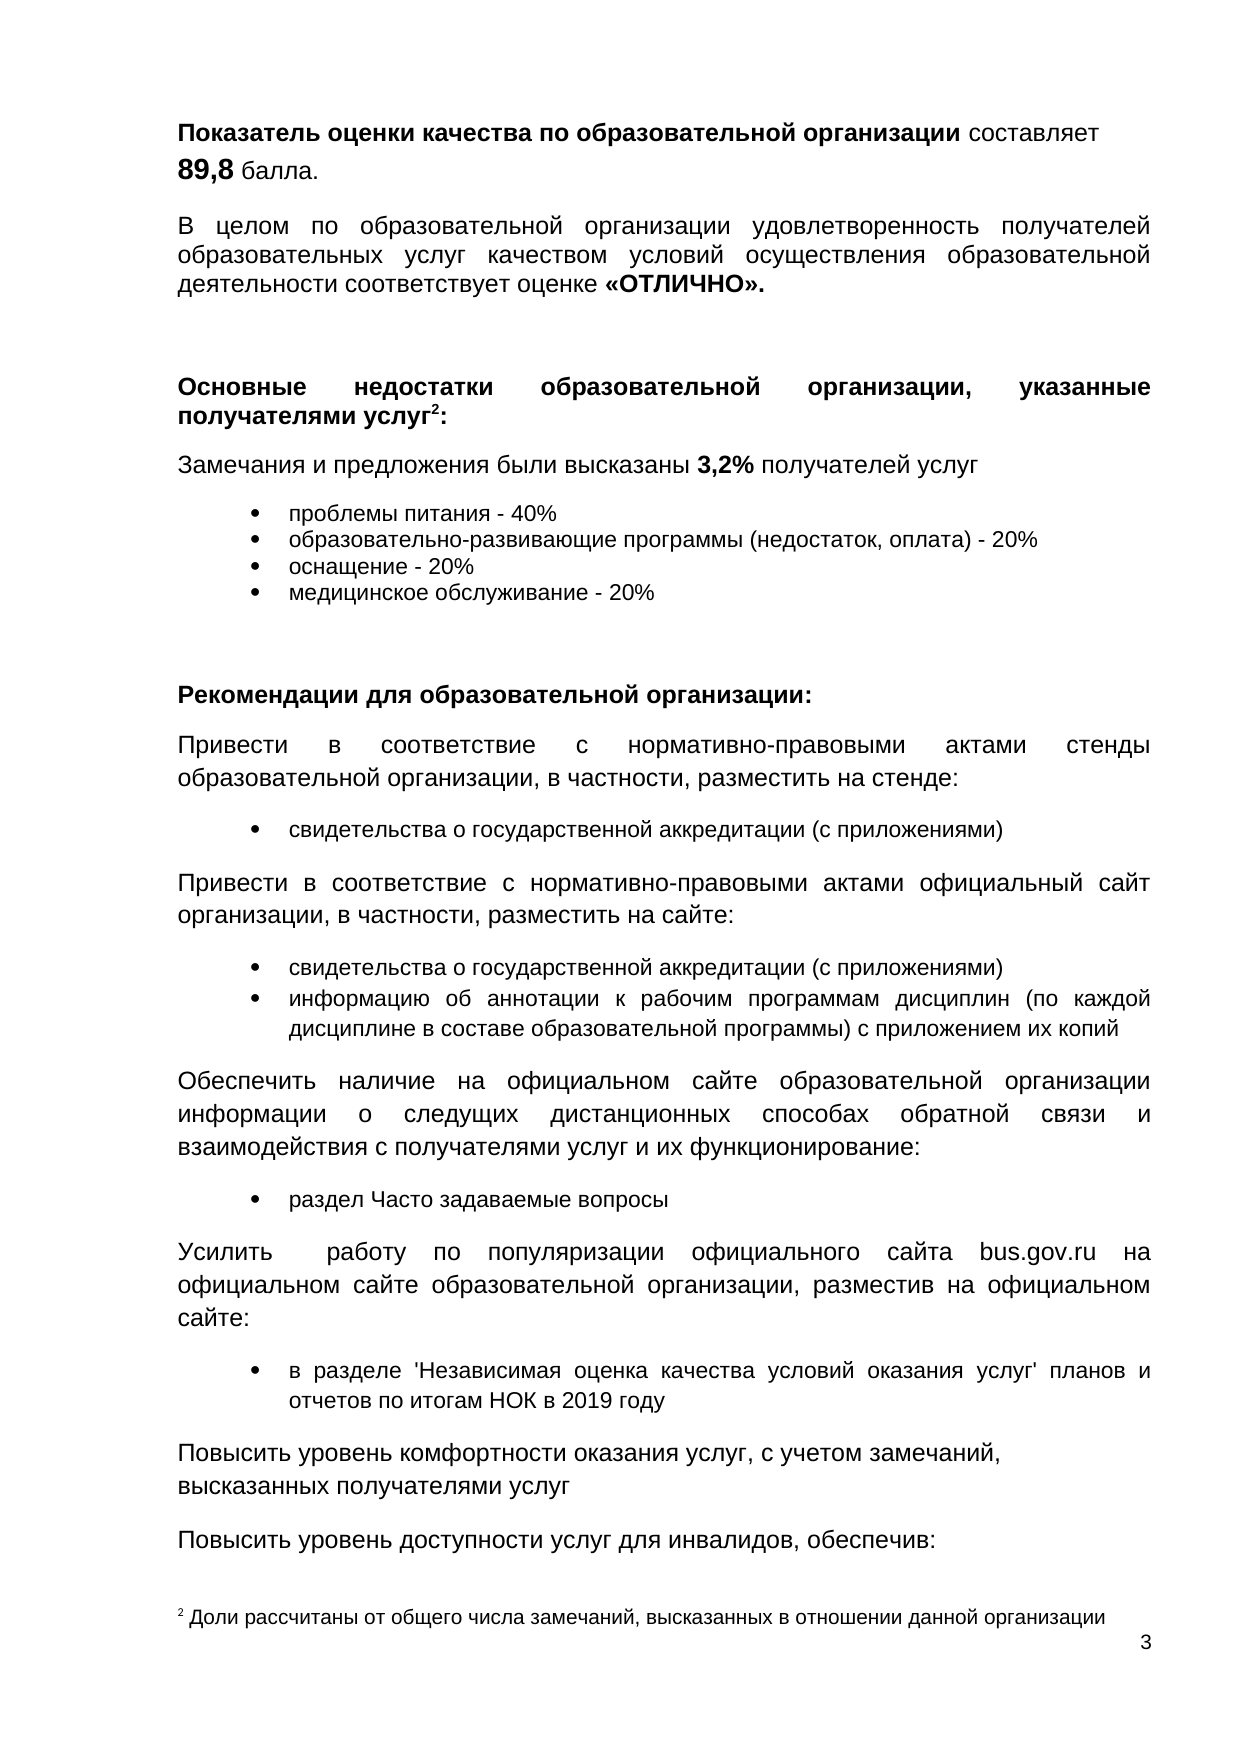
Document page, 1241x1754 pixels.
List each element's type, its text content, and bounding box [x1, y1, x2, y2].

text Основные недостатки образовательной организации, указанные получателями услуг: [177, 372, 1152, 429]
text Привести в соответствие с нормативно-правовыми актами стенды образовательной организации, в частности, разместить на стенде: [177, 729, 1152, 791]
list информацию об аннотации к рабочим программам дисциплин (по каждой дисциплине в составе образовательной программы) с приложением их копий [251, 984, 1152, 1041]
text Обеспечить наличие на официальном сайте образовательной организации информации о следущих дистанционных способах обратной связи и взаимодействия с получателями услуг и их функционирование: [177, 1066, 1152, 1161]
list образовательно-развивающие программы (недостаток, оплата) - 20% [251, 526, 1152, 553]
list свидетельства о государственной аккредитации (с приложениями) [251, 954, 1152, 981]
list свидетельства о государственной аккредитации (с приложениями) [251, 816, 1152, 843]
text Привести в соответствие с нормативно-правовыми актами официальный сайт организации, в частности, разместить на сайте: [177, 867, 1152, 929]
list в разделе 'Независимая оценка качества условий оказания услуг' планов и отчетов по итогам НОК в 2019 году [251, 1357, 1152, 1413]
text Замечания и предложения были высказаны 3,2% получателей услуг [177, 450, 1152, 479]
text Повысить уровень комфортности оказания услуг, с учетом замечаний, высказанных получателями услуг [177, 1438, 1152, 1500]
text Рекомендации для образовательной организации: [177, 680, 1152, 709]
text Повысить уровень доступности услуг для инвалидов, обеспечив: [177, 1525, 1152, 1553]
list проблемы питания - 40% [251, 500, 1152, 526]
list оснащение - 20% [251, 553, 1152, 579]
text Усилить работу по популяризации официального сайта bus.gov.ru на официальном сайте образовательной организации, разместив на официальном сайте: [177, 1237, 1152, 1332]
list раздел Часто задаваемые вопросы [251, 1186, 1152, 1212]
text В целом по образовательной организации удовлетворенность получателей образовательных услуг качеством условий осуществления образовательной деятельности соответствует оценке «ОТЛИЧНО». [177, 211, 1152, 297]
list медицинское обслуживание - 20% [251, 579, 1152, 605]
text Показатель оценки качества по образовательной организации составляет 89,8 балла. [177, 118, 1152, 185]
